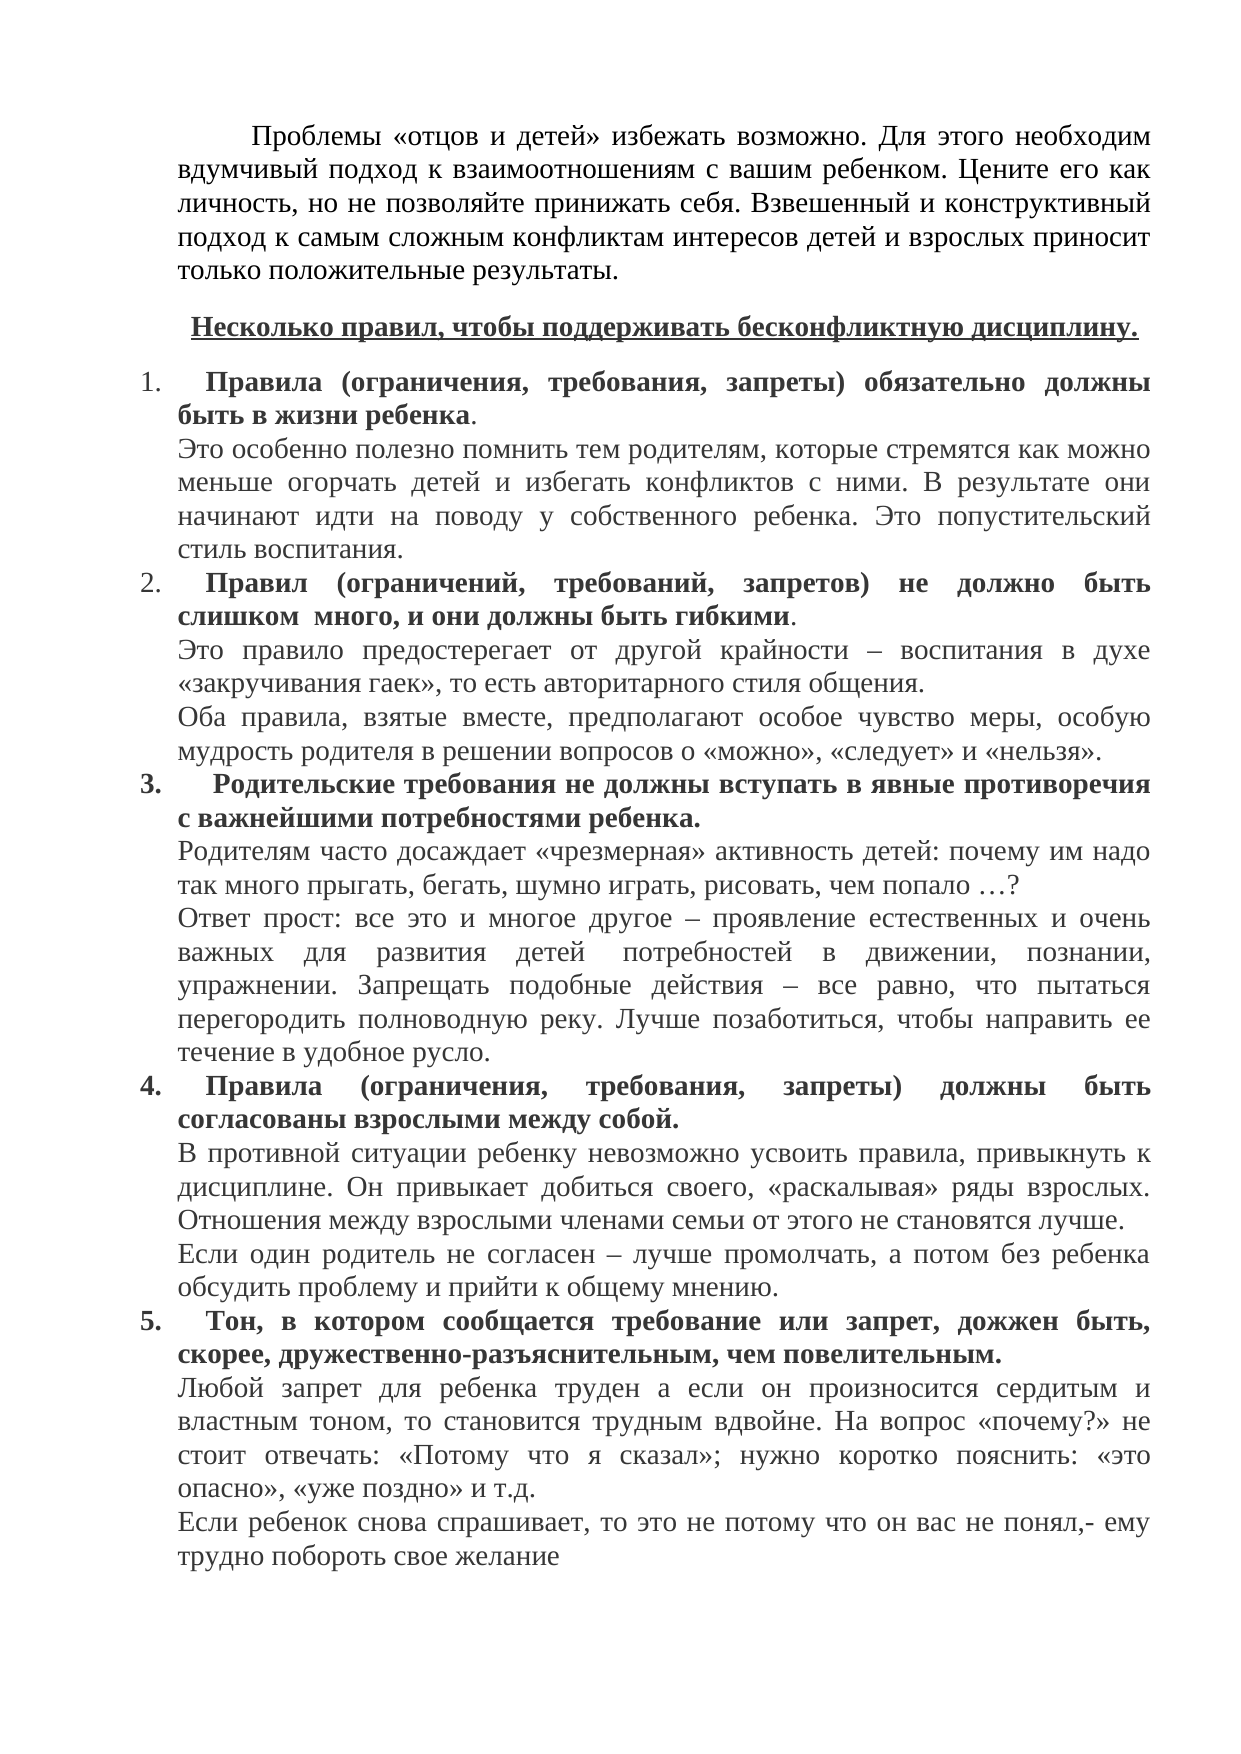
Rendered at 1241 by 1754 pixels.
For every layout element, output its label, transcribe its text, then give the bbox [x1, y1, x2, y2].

text Родителям часто досаждает «чрезмерная» активность детей: почему им надо так много прыгать, бегать, шумно играть, рисовать, чем попало …? [177, 833, 1152, 900]
text Это особенно полезно помнить тем родителям, которые стремятся как можно меньше огорчать детей и избегать конфликтов с ними. В результате они начинают идти на поводу у собственного ребенка. Это попустительский стиль воспитания. [177, 431, 1152, 565]
text 2. Правил (ограничений, требований, запретов) не должно быть слишком много, и они должны быть гибкими. [140, 565, 1152, 632]
text Если один родитель не согласен – лучше промолчать, а потом без ребенка обсудить проблему и прийти к общему мнению. [177, 1236, 1152, 1303]
text 3. Родительские требования не должны вступать в явные противоречия с важнейшими потребностями ребенка. [140, 766, 1152, 833]
text В противной ситуации ребенку невозможно усвоить правила, привыкнуть к дисциплине. Он привыкает добиться своего, «раскалывая» ряды взрослых. Отношения между взрослыми членами семьи от этого не становятся лучше. [177, 1135, 1152, 1236]
text 1. Правила (ограничения, требования, запреты) обязательно должны быть в жизни ребенка. [140, 364, 1152, 431]
text Проблемы «отцов и детей» избежать возможно. Для этого необходим вдумчивый подход к взаимоотношениям с вашим ребенком. Цените его как личность, но не позволяйте принижать себя. Взвешенный и конструктивный подход к самым сложным конфликтам интересов детей и взрослых приносит только положительные результаты. [177, 118, 1152, 286]
text Если ребенок снова спрашивает, то это не потому что он вас не понял,- ему трудно побороть свое желание [177, 1504, 1152, 1571]
text Это правило предостерегает от другой крайности – воспитания в духе «закручивания гаек», то есть авторитарного стиля общения. [177, 632, 1152, 699]
text 4. Правила (ограничения, требования, запреты) должны быть согласованы взрослыми между собой. [140, 1068, 1152, 1135]
text Оба правила, взятые вместе, предполагают особое чувство меры, особую мудрость родителя в решении вопросов о «можно», «следует» и «нельзя». [177, 699, 1152, 766]
text 5. Тон, в котором сообщается требование или запрет, дожжен быть, скорее, дружественно-разъяснительным, чем повелительным. [140, 1303, 1152, 1370]
text Ответ прост: все это и многое другое – проявление естественных и очень важных для развития детей потребностей в движении, познании, упражнении. Запрещать подобные действия – все равно, что пытаться перегородить полноводную реку. Лучше позаботиться, чтобы направить ее течение в удобное русло. [177, 900, 1152, 1068]
text ﻿Несколько правил, чтобы поддерживать бесконфликтную дисциплину. [177, 309, 1152, 343]
text Любой запрет для ребенка труден а если он произносится сердитым и властным тоном, то становится трудным вдвойне. На вопрос «почему?» не стоит отвечать: «Потому что я сказал»; нужно коротко пояснить: «это опасно», «уже поздно» и т.д. [177, 1370, 1152, 1504]
